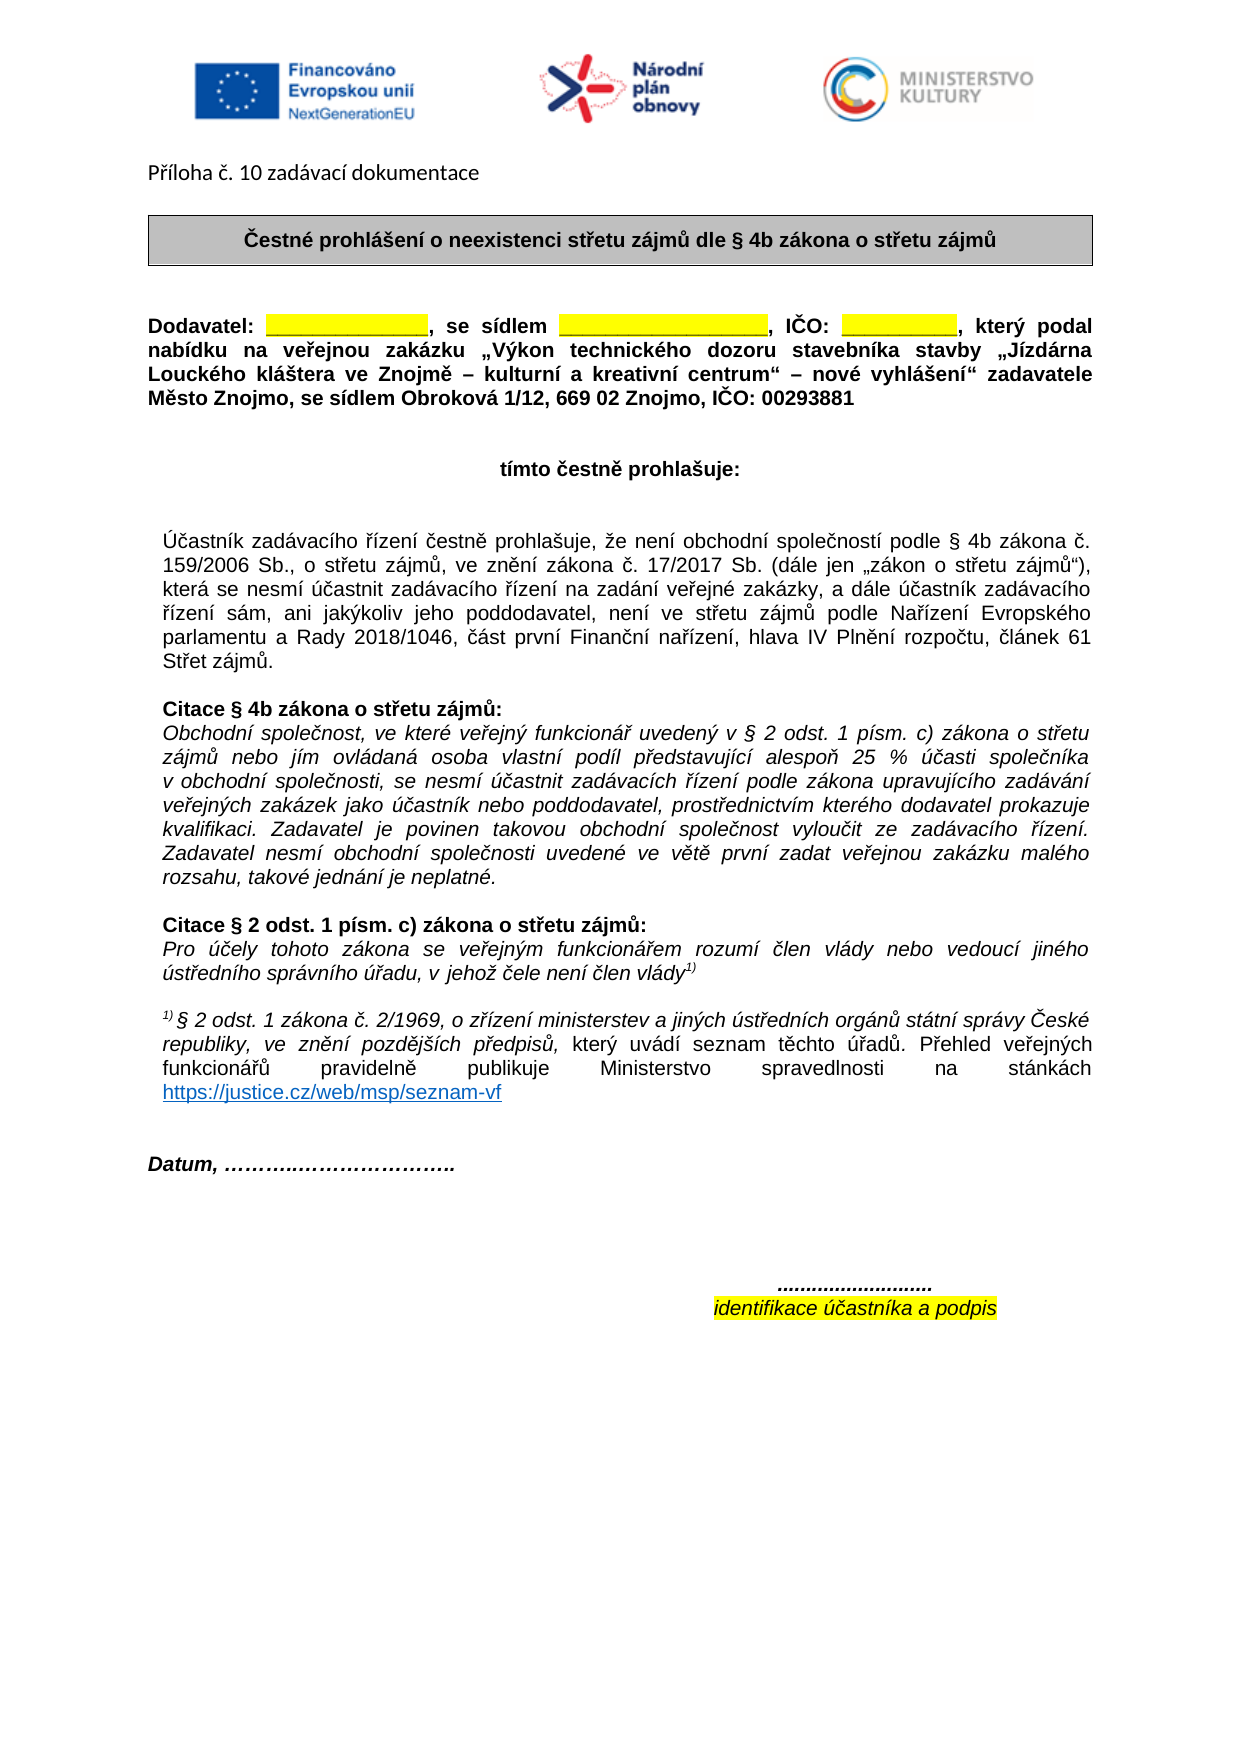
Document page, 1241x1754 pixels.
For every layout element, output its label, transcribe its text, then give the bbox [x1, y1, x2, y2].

text Citace § 2 odst. 1 písm. c) zákona o střetu zájmů: [162, 912, 1093, 936]
text Obchodní společnost, ve které veřejný funkcionář uvedený v § 2 odst. 1 písm. c) zákona o střetu zájmů nebo jím ovládaná osoba vlastní podíl představující alespoň 25 % účasti společníka v obchodní společnosti, se nesmí účastnit zadávacích řízení podle zákona upravujícího zadávání veřejných zakázek jako účastník nebo poddodavatel, prostřednictvím kterého dodavatel prokazuje kvalifikaci. Zadavatel je povinen takovou obchodní společnost vyloučit ze zadávacího řízení. Zadavatel nesmí obchodní společnosti uvedené ve větě první zadat veřejnou zakázku malého rozsahu, takové jednání je neplatné. [162, 721, 1093, 888]
text Účastník zadávacího řízení čestně prohlašuje, že není obchodní společností podle § 4b zákona č. 159/2006 Sb., o střetu zájmů, ve znění zákona č. 17/2017 Sb. (dále jen „zákon o střetu zájmů“), která se nesmí účastnit zadávacího řízení na zadání veřejné zakázky, a dále účastník zadávacího řízení sám, ani jakýkoliv jeho poddodavatel, není ve střetu zájmů podle Nařízení Evropského parlamentu a Rady 2018/1046, část první Finanční nařízení, hlava IV Plnění rozpočtu, článek 61 Střet zájmů. [162, 529, 1093, 673]
text Pro účely tohoto zákona se veřejným funkcionářem rozumí člen vlády nebo vedoucí jiného ústředního správního úřadu, v jehož čele není člen vlády1) [162, 936, 1093, 984]
text Citace § 4b zákona o střetu zájmů: [162, 697, 1093, 721]
text tímto čestně prohlašuje: [148, 457, 1093, 481]
text 1) § 2 odst. 1 zákona č. 2/1969, o zřízení ministerstev a jiných ústředních orgánů státní správy České republiky, ve znění pozdějších předpisů, který uvádí seznam těchto úřadů. Přehled veřejných funkcionářů pravidelně publikuje Ministerstvo spravedlnosti na stánkách https://justice.cz/web/msp/seznam-vf [162, 1008, 1093, 1104]
picture [147, 31, 1093, 148]
text Dodavatel: ______________, se sídlem __________________, IČO: __________, který podal nabídku na veřejnou zakázku „Výkon technického dozoru stavebníka stavby „Jízdárna Louckého kláštera ve Znojmě – kulturní a kreativní centrum“ – nové vyhlášení“ zadavatele Město Znojmo, se sídlem Obroková 1/12, 669 02 Znojmo, IČO: 00293881 [148, 313, 1093, 409]
text Datum, ………..………………….. [148, 1152, 1093, 1176]
table_header Čestné prohlášení o neexistenci střetu zájmů dle § 4b zákona o střetu zájmů [149, 216, 1092, 264]
text ........................... identifikace účastníka a podpis [620, 1272, 1093, 1320]
